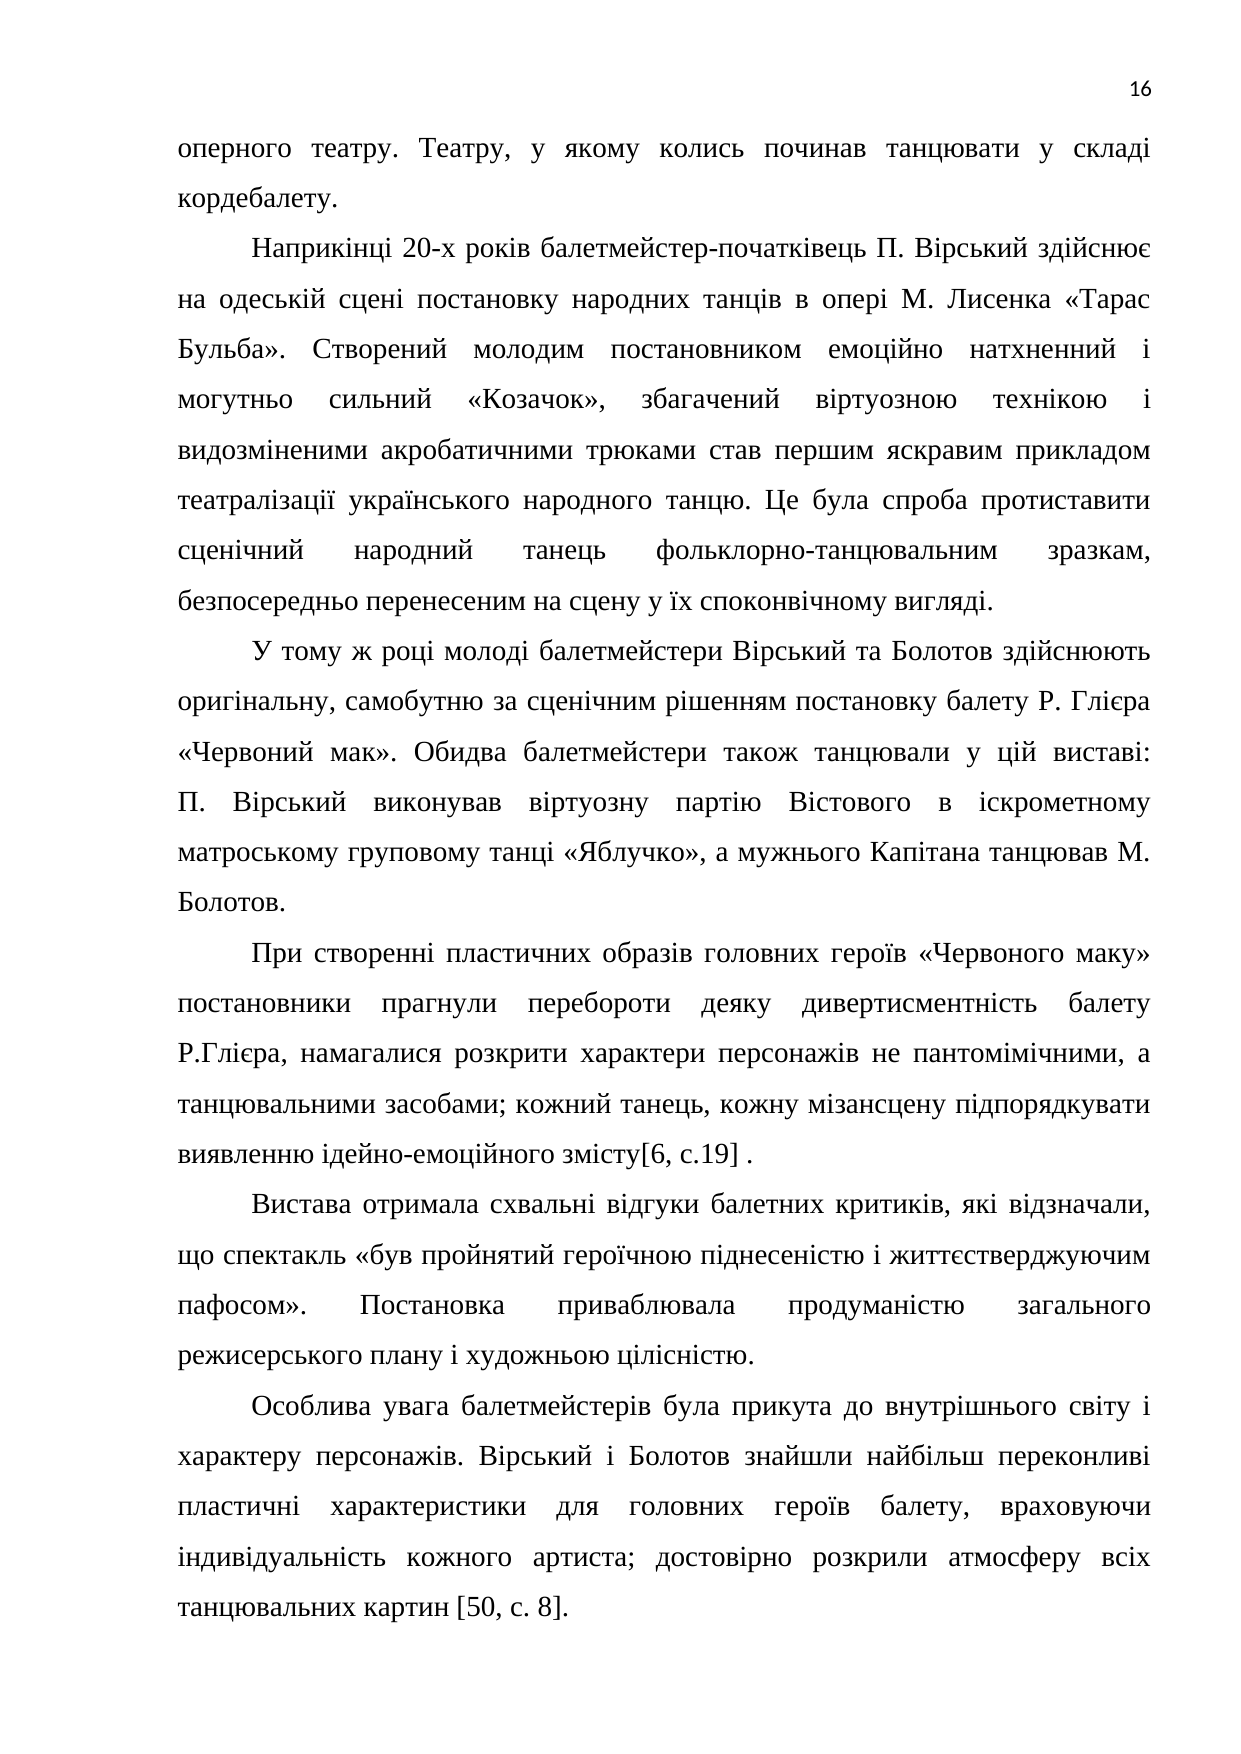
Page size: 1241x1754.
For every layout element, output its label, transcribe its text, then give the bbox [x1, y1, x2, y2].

text У тому ж році молоді балетмейстери Вірський та Болотов здійснюють оригінальну, самобутню за сценічним рішенням постановку балету Р. Глієра «Червоний мак». Обидва балетмейстери також танцювали у цій виставі: П. Вірський виконував віртуозну партію Вістового в іскрометному матроському груповому танці «Яблучко», а мужнього Капітана танцював М. Болотов. [177, 633, 1152, 918]
text При створенні пластичних образів головних героїв «Червоного маку» постановники прагнули перебороти деяку дивертисментність балету Р.Глієра, намагалися розкрити характери персонажів не пантомімічними, а танцювальними засобами; кожний танець, кожну мізансцену підпорядкувати виявленню ідейно-емоційного змісту[6, с.19] . [177, 935, 1152, 1170]
text Наприкінці 20-х років балетмейстер-початківець П. Вірський здійснює на одеській сцені постановку народних танців в опері М. Лисенка «Тарас Бульба». Створений молодим постановником емоційно натхненний і могутньо сильний «Козачок», збагачений віртуозною технікою і видозміненими акробатичними трюками став першим яскравим прикладом театралізації українського народного танцю. Це була спроба протиставити сценічний народний танець фольклорно-танцювальним зразкам, безпосередньо перенесеним на сцену у їх споконвічному вигляді. [177, 231, 1152, 616]
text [177, 130, 1152, 214]
text Вистава отримала схвальні відгуки балетних критиків, які відзначали, що спектакль «був пройнятий героїчною піднесеністю і життєстверджуючим пафосом». Постановка приваблювала продуманістю загального режисерського плану і художньою цілісністю. [177, 1186, 1152, 1371]
text Особлива увага балетмейстерів була прикута до внутрішнього світу і характеру персонажів. Вірський і Болотов знайшли найбільш переконливі пластичні характеристики для головних героїв балету, враховуючи індивідуальність кожного артиста; достовірно розкрили атмосферу всіх танцювальних картин [50, с. 8]. [177, 1388, 1152, 1622]
